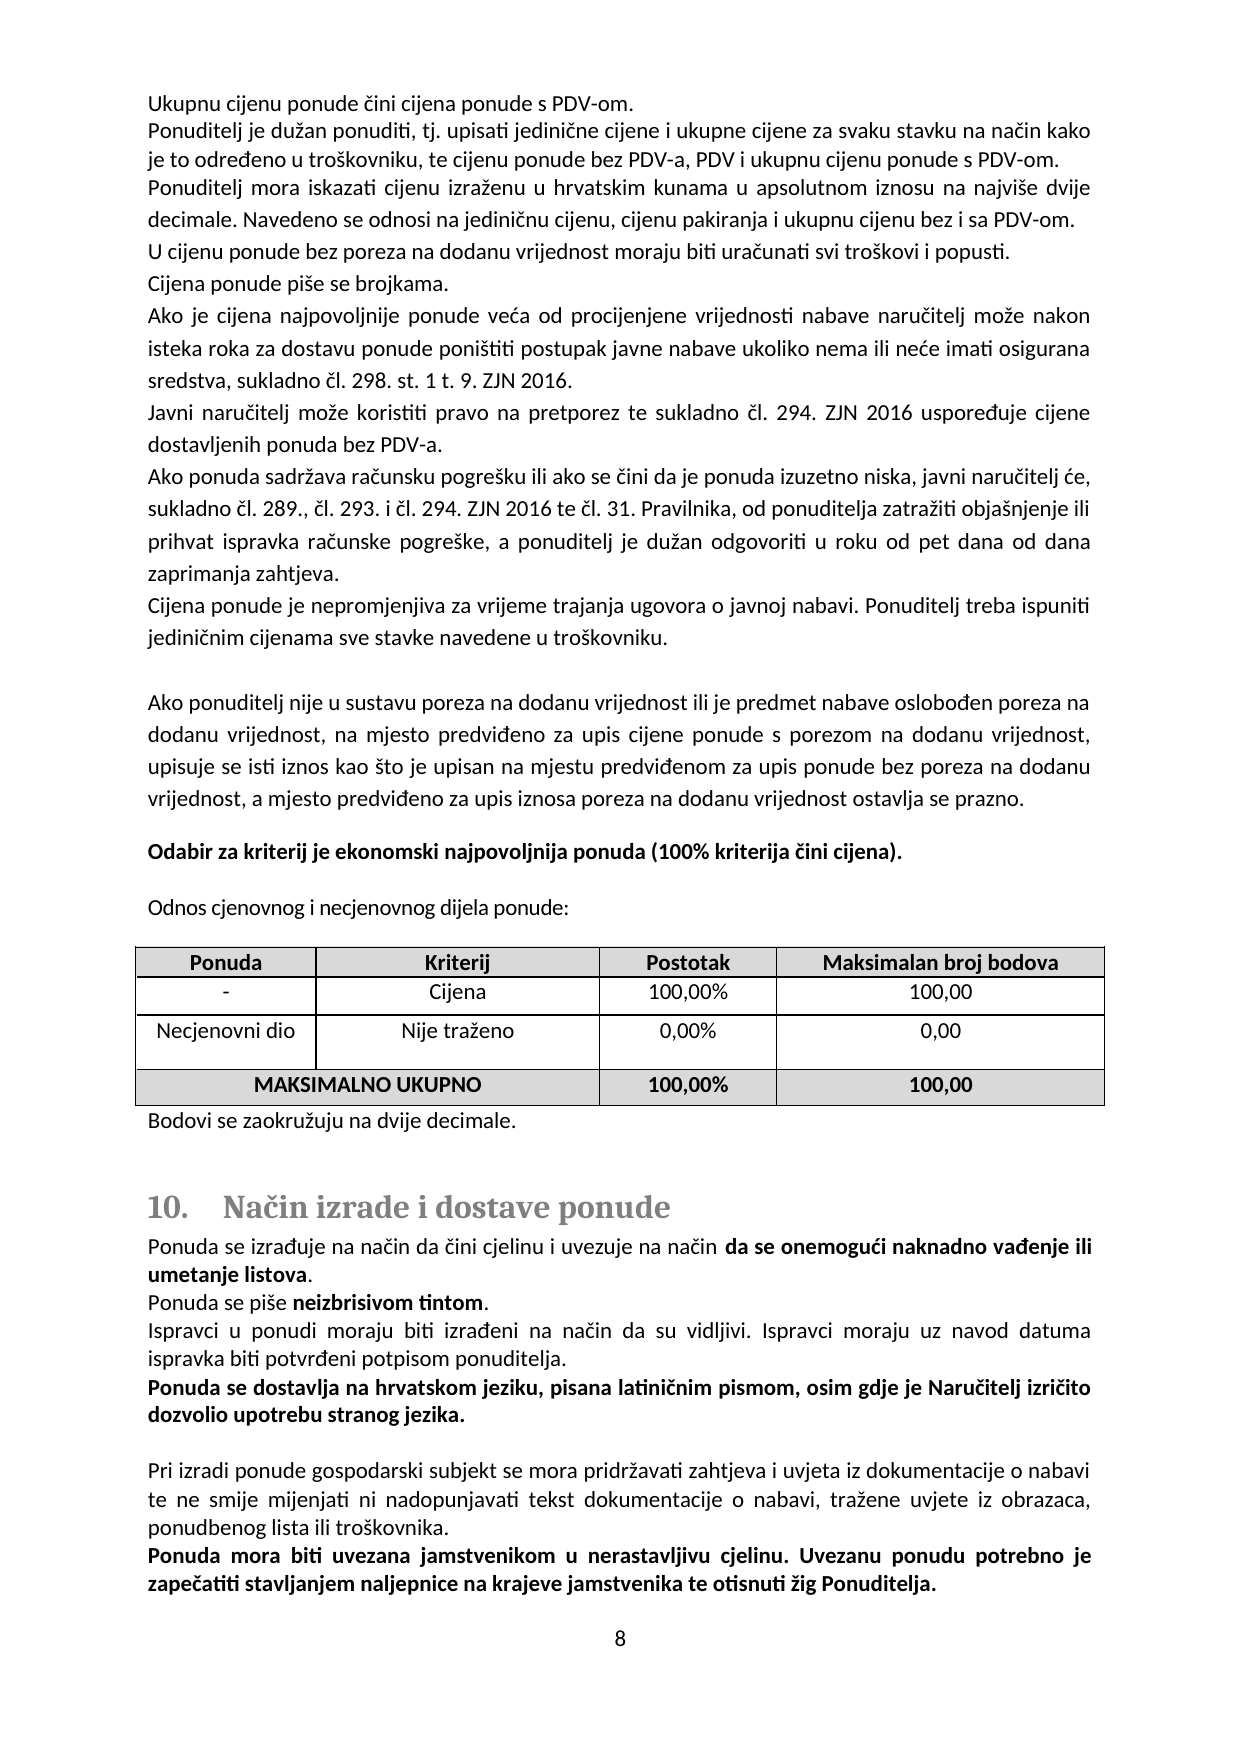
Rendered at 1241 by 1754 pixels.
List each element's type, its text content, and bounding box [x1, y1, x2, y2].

text Ponuda mora biti uvezana jamstvenikom u nerastavljivu cjelinu. Uvezanu ponudu potrebno je zapečatiti stavljanjem naljepnice na krajeve jamstvenika te otisnuti žig Ponuditelja. [148, 1541, 1093, 1597]
list U cijenu ponude bez poreza na dodanu vrijednost moraju biti uračunati svi troškovi i popusti. [148, 237, 1093, 265]
list Bodovi se zaokružuju na dvije decimale. [148, 1106, 1093, 1134]
table_cell Cijena [317, 978, 599, 1014]
list Ponuditelj mora iskazati cijenu izraženu u hrvatskim kunama u apsolutnom iznosu na najviše dvije decimale. Navedeno se odnosi na jediničnu cijenu, cijenu pakiranja i ukupnu cijenu bez i sa PDV-om. [148, 173, 1093, 233]
text Ispravci u ponudi moraju biti izrađeni na način da su vidljivi. Ispravci moraju uz navod datuma ispravka biti potvrđeni potpisom ponuditelja. [148, 1317, 1093, 1373]
table_cell Nije traženo [317, 1016, 599, 1068]
table_cell 100,00% [600, 978, 776, 1014]
text Ukupnu cijenu ponude čini cijena ponude s PDV-om. [148, 89, 1093, 117]
list Ako je cijena najpovoljnije ponude veća od procijenjene vrijednosti nabave naručitelj može nakon isteka roka za dostavu ponude poništiti postupak javne nabave ukoliko nema ili neće imati osigurana sredstva, sukladno čl. 298. st. 1 t. 9. ZJN 2016. [148, 301, 1093, 394]
table_cell 100,00% [600, 1070, 776, 1105]
text Odabir za kriterij je ekonomski najpovoljnija ponuda (100% kriterija čini cijena). [148, 837, 1093, 865]
list Ako ponuda sadržava računsku pogrešku ili ako se čini da je ponuda izuzetno niska, javni naručitelj će, sukladno čl. 289., čl. 293. i čl. 294. ZJN 2016 te čl. 31. Pravilnika, od ponuditelja zatražiti objašnjenje ili prihvat ispravka računske pogreške, a ponuditelj je dužan odgovoriti u roku od pet dana od dana zaprimanja zahtjeva. [148, 462, 1093, 587]
table_header Postotak [600, 948, 776, 976]
text Ponuda se piše neizbrisivom tintom. [148, 1288, 1093, 1317]
table_cell 100,00 [777, 978, 1104, 1014]
table_cell 100,00 [777, 1070, 1104, 1105]
list Cijena ponude piše se brojkama. [148, 269, 1093, 297]
text Ponuditelj je dužan ponuditi, tj. upisati jedinične cijene i ukupne cijene za svaku stavku na način kako je to određeno u troškovniku, te cijenu ponude bez PDV-a, PDV i ukupnu cijenu ponude s PDV-om. [148, 117, 1093, 173]
text Ponuda se dostavlja na hrvatskom jeziku, pisana latiničnim pismom, osim gdje je Naručitelj izričito dozvolio upotrebu stranog jezika. [148, 1373, 1093, 1429]
table_cell MAKSIMALNO UKUPNO [136, 1070, 599, 1105]
text Pri izradi ponude gospodarski subjekt se mora pridržavati zahtjeva i uvjeta iz dokumentacije o nabavi te ne smije mijenjati ni nadopunjavati tekst dokumentacije o nabavi, tražene uvjete iz obrazaca, ponudbenog lista ili troškovnika. [148, 1457, 1093, 1541]
table_cell - [136, 977, 315, 1014]
table_header Ponuda [136, 948, 315, 976]
list Javni naručitelj može koristiti pravo na pretporez te sukladno čl. 294. ZJN 2016 uspoređuje cijene dostavljenih ponuda bez PDV-a. [148, 398, 1093, 458]
table_header Maksimalan broj bodova [777, 948, 1104, 976]
list Ako ponuditelj nije u sustavu poreza na dodanu vrijednost ili je predmet nabave oslobođen poreza na dodanu vrijednost, na mjesto predviđeno za upis cijene ponude s porezom na dodanu vrijednost, upisuje se isti iznos kao što je upisan na mjestu predviđenom za upis ponude bez poreza na dodanu vrijednost, a mjesto predviđeno za upis iznosa poreza na dodanu vrijednost ostavlja se prazno. [148, 688, 1093, 812]
text Ponuda se izrađuje na način da čini cjelinu i uvezuje na način da se onemogući naknadno vađenje ili umetanje listova. [148, 1232, 1093, 1288]
table_cell 0,00% [600, 1016, 776, 1068]
list Cijena ponude je nepromjenjiva za vrijeme trajanja ugovora o javnoj nabavi. Ponuditelj treba ispuniti jediničnim cijenama sve stavke navedene u troškovniku. [148, 591, 1093, 651]
list Odnos cjenovnog i necjenovnog dijela ponude: [148, 893, 1093, 921]
table_cell 0,00 [777, 1016, 1104, 1068]
text Način izrade i dostave ponude [148, 1188, 1093, 1227]
table_header Kriterij [317, 948, 599, 976]
table_cell Necjenovni dio [136, 1015, 315, 1068]
